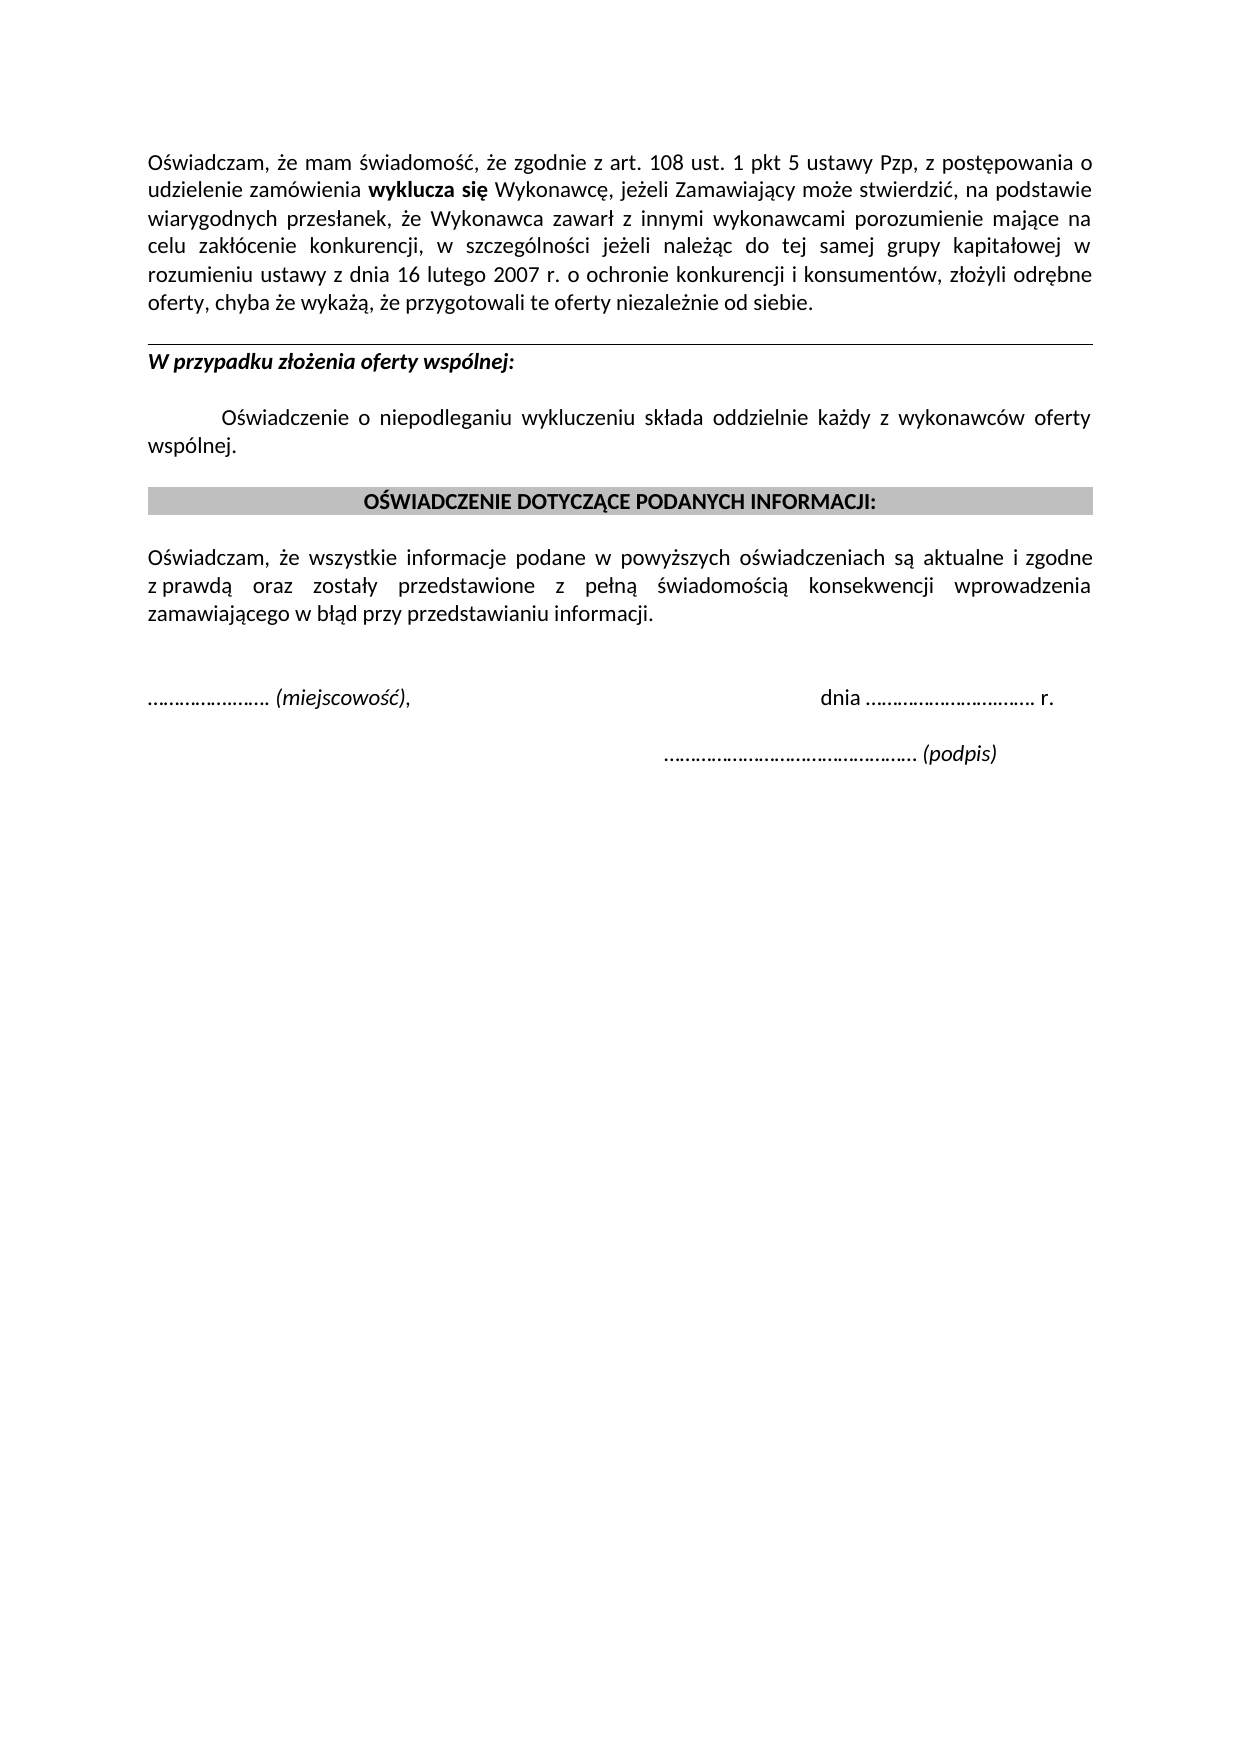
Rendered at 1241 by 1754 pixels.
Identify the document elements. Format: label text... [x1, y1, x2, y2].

text Oświadczam, że wszystkie informacje podane w powyższych oświadczeniach są aktualne i zgodne z prawdą oraz zostały przedstawione z pełną świadomością konsekwencji wprowadzenia zamawiającego w błąd przy przedstawianiu informacji. [148, 543, 1093, 627]
text Oświadczenie o niepodleganiu wykluczeniu składa oddzielnie każdy z wykonawców oferty wspólnej. [148, 403, 1093, 459]
text ………………………………………… (podpis) [148, 739, 1093, 767]
text …………….……. (miejscowość), dnia …………………….……. r. [148, 683, 1093, 711]
text W przypadku złożenia oferty wspólnej: [148, 345, 1093, 375]
text OŚWIADCZENIE DOTYCZĄCE PODANYCH INFORMACJI: [148, 487, 1093, 515]
text Oświadczam, że mam świadomość, że zgodnie z art. 108 ust. 1 pkt 5 ustawy Pzp, z postępowania o udzielenie zamówienia wyklucza się Wykonawcę, jeżeli Zamawiający może stwierdzić, na podstawie wiarygodnych przesłanek, że Wykonawca zawarł z innymi wykonawcami porozumienie mające na celu zakłócenie konkurencji, w szczególności jeżeli należąc do tej samej grupy kapitałowej w rozumieniu ustawy z dnia 16 lutego 2007 r. o ochronie konkurencji i konsumentów, złożyli odrębne oferty, chyba że wykażą, że przygotowali te oferty niezależnie od siebie. [148, 148, 1093, 316]
